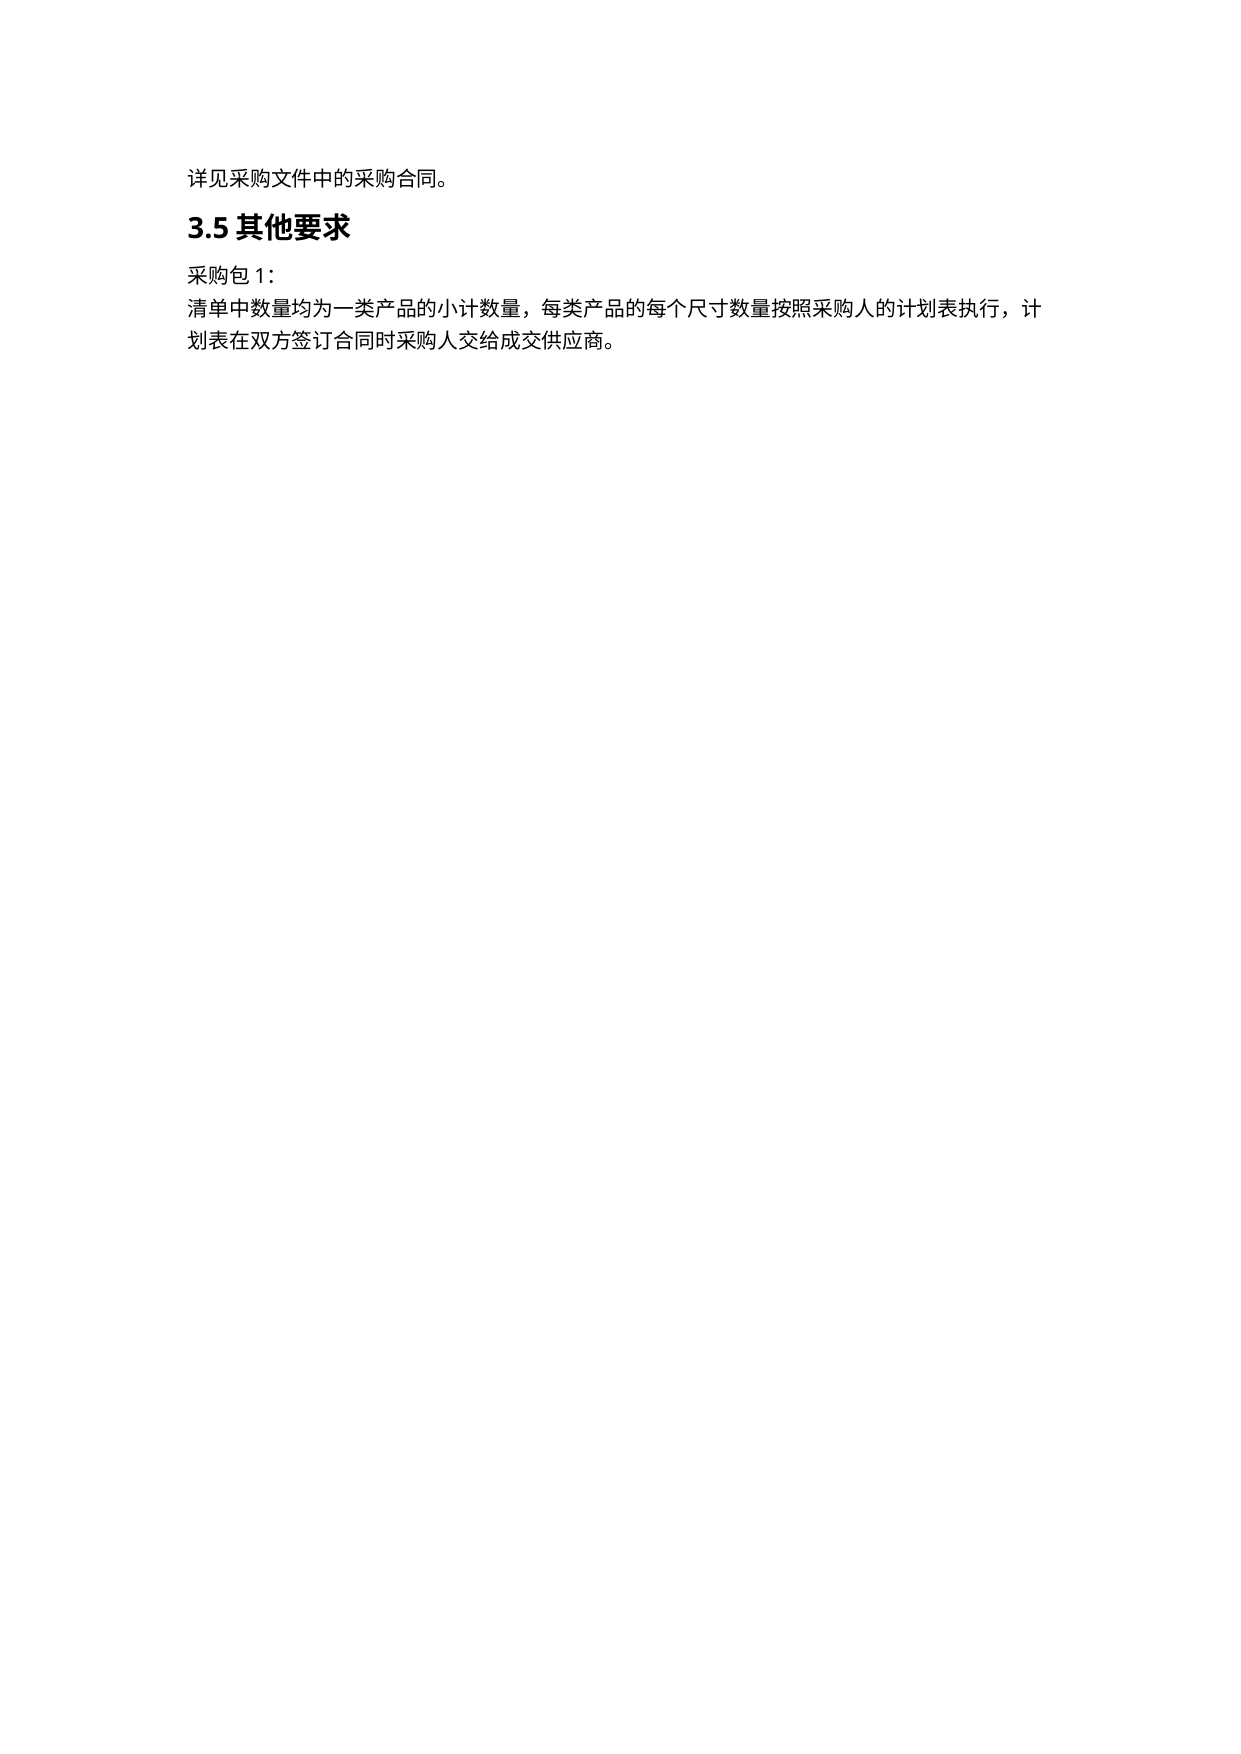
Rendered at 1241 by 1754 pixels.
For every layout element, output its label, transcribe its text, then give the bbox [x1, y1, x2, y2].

text 采购包1： [187, 259, 1053, 292]
text 3.5其他要求 [187, 194, 1053, 259]
text 详见采购文件中的采购合同。 [187, 162, 1053, 194]
text 清单中数量均为一类产品的小计数量，每类产品的每个尺寸数量按照采购人的计划表执行，计划表在双方签订合同时采购人交给成交供应商。 [187, 292, 1053, 357]
